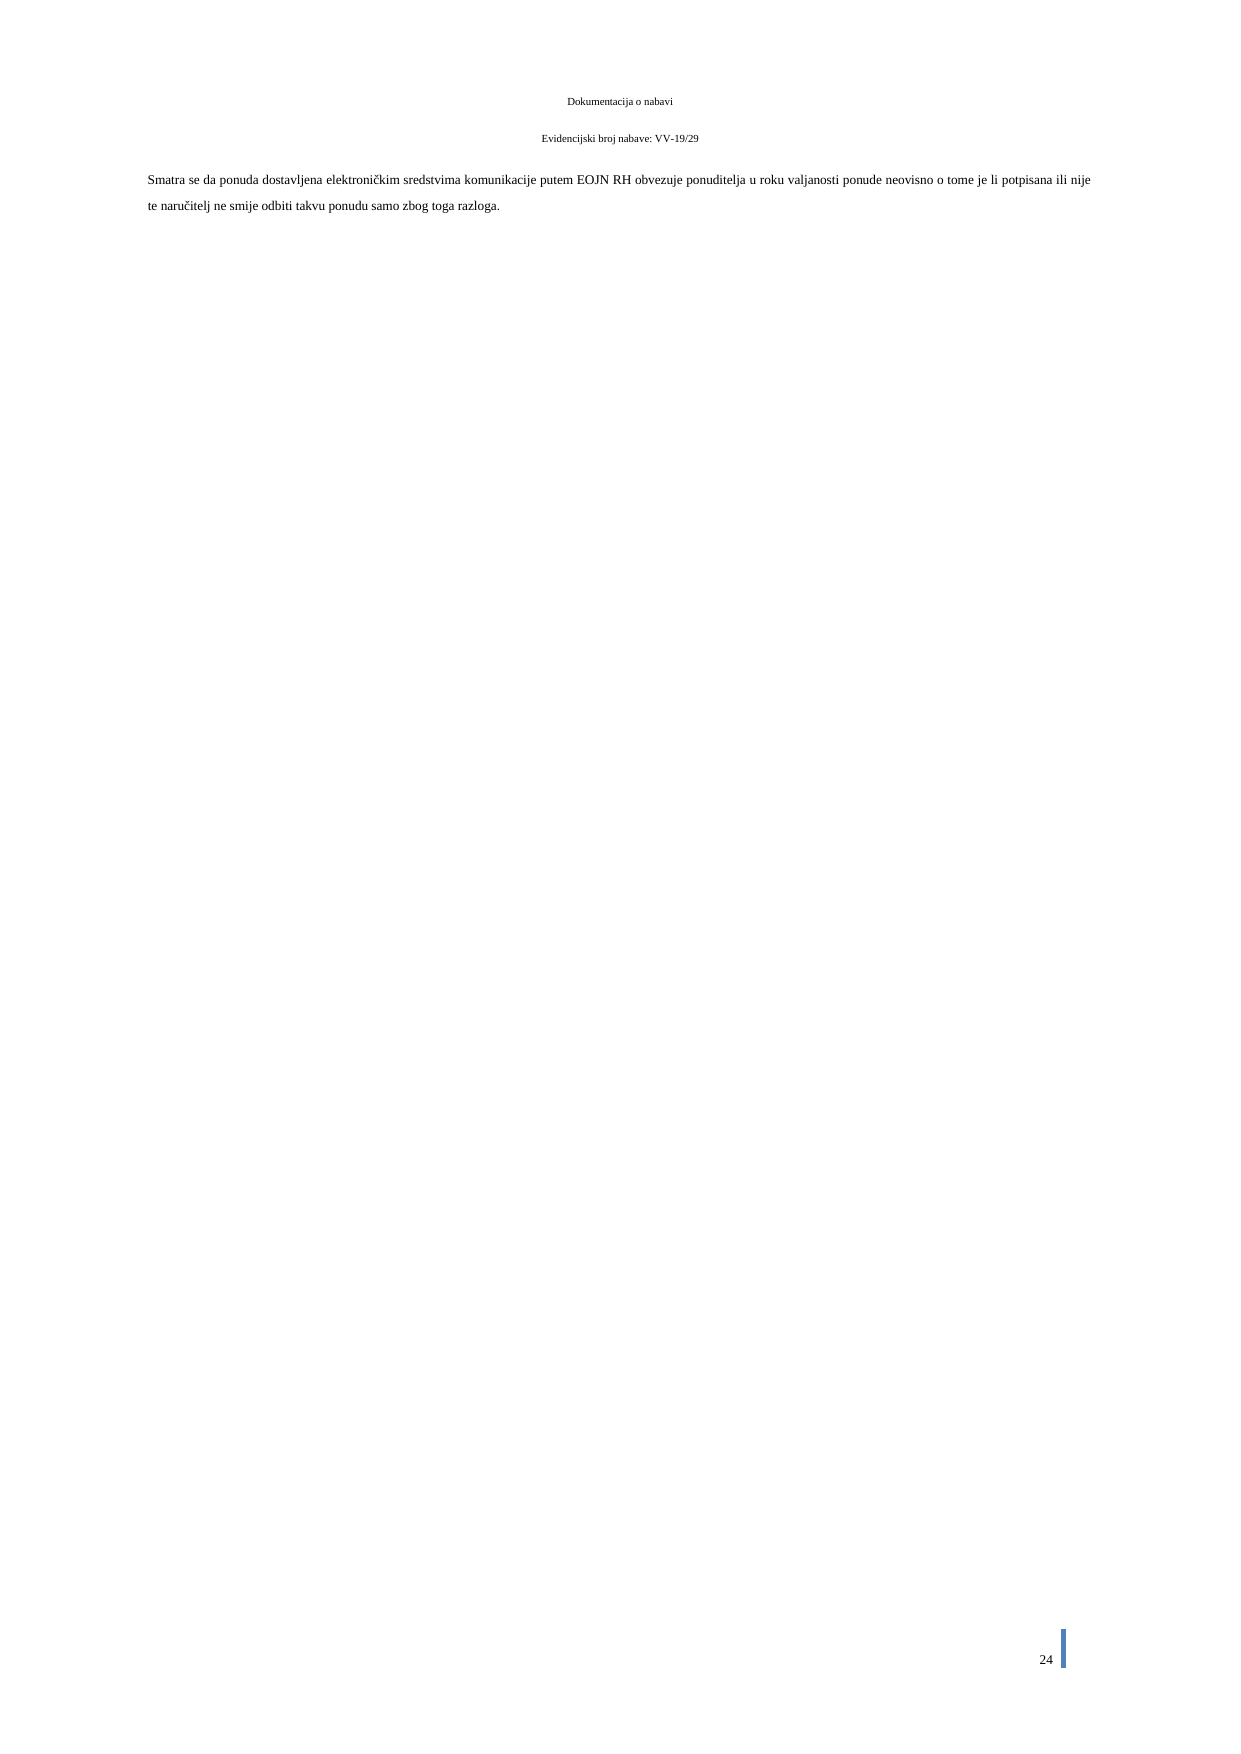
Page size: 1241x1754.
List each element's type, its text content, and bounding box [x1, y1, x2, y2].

text Smatra se da ponuda dostavljena elektroničkim sredstvima komunikacije putem EOJN RH obvezuje ponuditelja u roku valjanosti ponude neovisno o tome je li potpisana ili nije te naručitelj ne smije odbiti takvu ponudu samo zbog toga razloga. [147, 161, 1093, 213]
